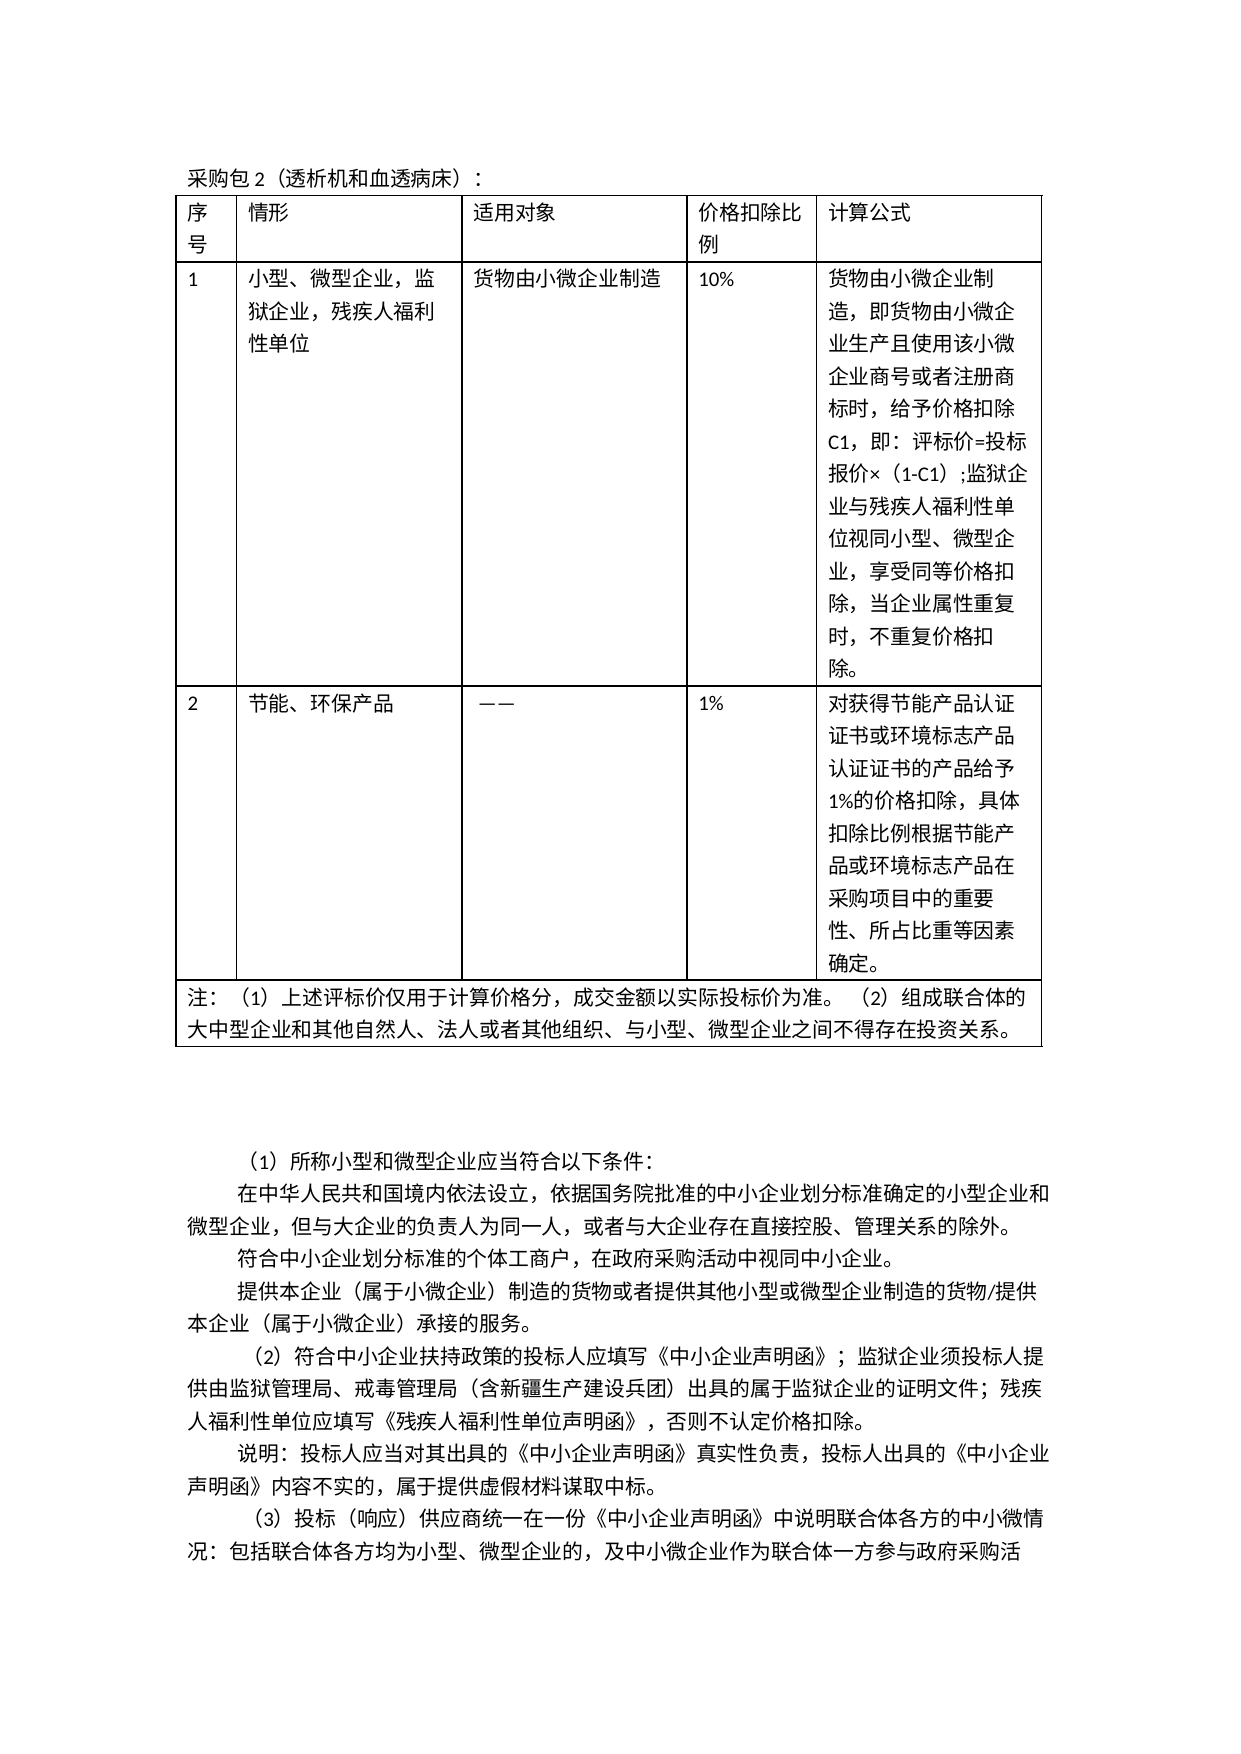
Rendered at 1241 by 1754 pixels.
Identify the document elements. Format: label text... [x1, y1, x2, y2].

text 说明：投标人应当对其出具的《中小企业声明函》真实性负责，投标人出具的《中小企业声明函》内容不实的，属于提供虚假材料谋取中标。 [187, 1437, 1053, 1502]
text 在中华人民共和国境内依法设立，依据国务院批准的中小企业划分标准确定的小型企业和微型企业，但与大企业的负责人为同一人，或者与大企业存在直接控股、管理关系的除外。 [187, 1177, 1053, 1242]
table_cell 小型、微型企业，监狱企业，残疾人福利性单位 [237, 263, 461, 685]
text 提供本企业（属于小微企业）制造的货物或者提供其他小型或微型企业制造的货物/提供本企业（属于小微企业）承接的服务。 [187, 1275, 1053, 1340]
text （2）符合中小企业扶持政策的投标人应填写《中小企业声明函》；监狱企业须投标人提供由监狱管理局、戒毒管理局（含新疆生产建设兵团）出具的属于监狱企业的证明文件；残疾人福利性单位应填写《残疾人福利性单位声明函》，否则不认定价格扣除。 [187, 1340, 1053, 1437]
table_cell 1% [688, 687, 816, 979]
table_cell 1 [177, 263, 236, 685]
table_header 适用对象 [463, 196, 686, 261]
table_cell 节能、环保产品 [237, 687, 461, 979]
table_cell 货物由小微企业制造 [463, 263, 686, 685]
table_header 序号 [177, 196, 236, 261]
text 采购包2（透析机和血透病床）： [187, 162, 1053, 194]
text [187, 1502, 1053, 1567]
table_header 情形 [237, 196, 461, 261]
table_cell 10% [688, 263, 816, 685]
table_cell 注：（1）上述评标价仅用于计算价格分，成交金额以实际投标价为准。 （2）组成联合体的大中型企业和其他自然人、法人或者其他组织、与小型、微型企业之间不得存在投资关系。 [177, 981, 1041, 1046]
text （1）所称小型和微型企业应当符合以下条件： [187, 1145, 1053, 1177]
text 符合中小企业划分标准的个体工商户，在政府采购活动中视同中小企业。 [187, 1242, 1053, 1275]
table_cell 对获得节能产品认证证书或环境标志产品认证证书的产品给予1%的价格扣除，具体扣除比例根据节能产品或环境标志产品在采购项目中的重要性、所占比重等因素确定。 [817, 687, 1041, 979]
table_cell —— [463, 687, 686, 979]
table_header 计算公式 [817, 196, 1041, 261]
table_header 价格扣除比例 [688, 196, 816, 261]
table_cell 2 [177, 687, 236, 979]
table_cell 货物由小微企业制造，即货物由小微企业生产且使用该小微企业商号或者注册商标时，给予价格扣除C1，即：评标价=投标报价×（1-C1）;监狱企业与残疾人福利性单位视同小型、微型企业，享受同等价格扣除，当企业属性重复时，不重复价格扣除。 [817, 263, 1041, 685]
